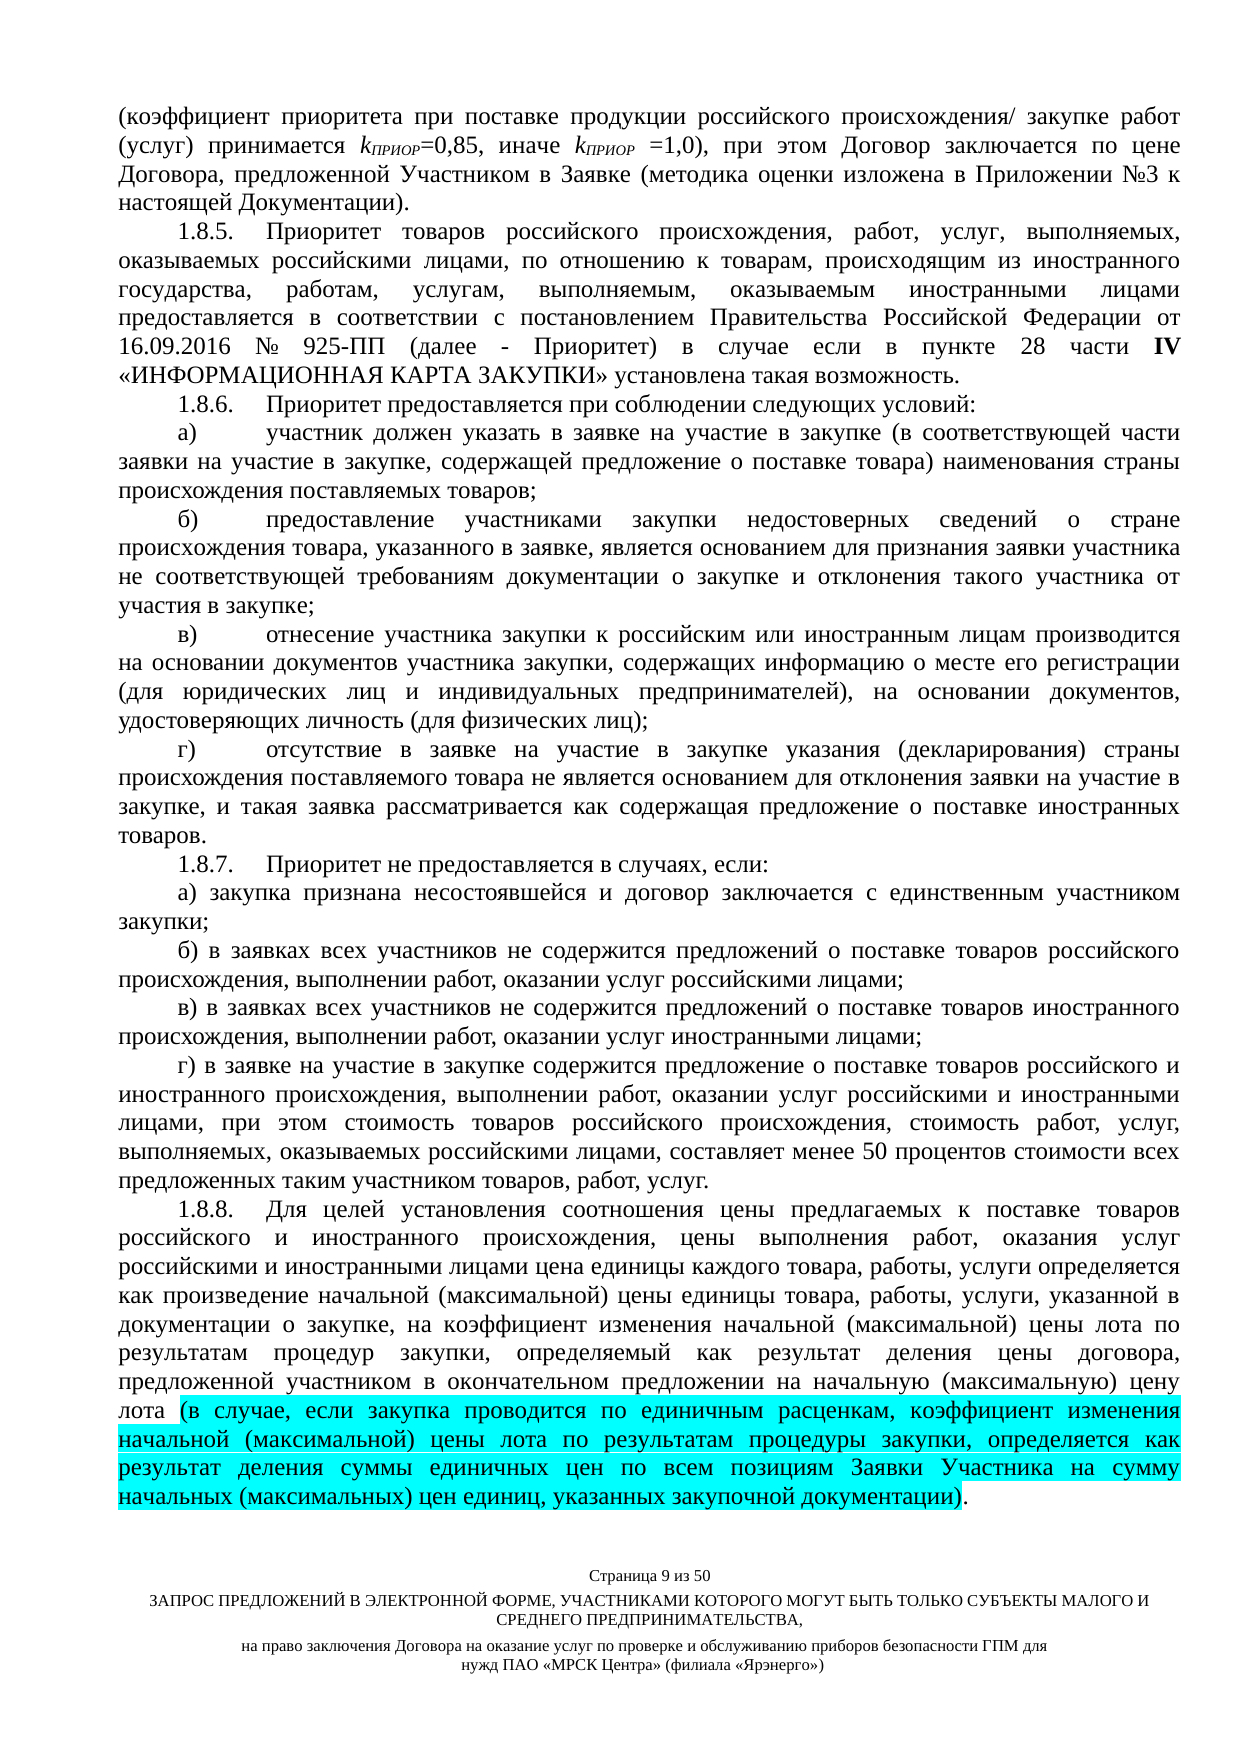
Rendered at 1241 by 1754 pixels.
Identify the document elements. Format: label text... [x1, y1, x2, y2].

list в) в заявках всех участников не содержится предложений о поставке товаров иностранного происхождения, выполнении работ, оказании услуг иностранными лицами; [118, 992, 1181, 1050]
subtitle Приоритет товаров российского происхождения, работ, услуг, выполняемых, оказываемых российскими лицами, по отношению к товарам, происходящим из иностранного государства, работам, услугам, выполняемым, оказываемым иностранными лицами предоставляется в соответствии с постановлением Правительства Российской Федерации от 16.09.2016 № 925-ПП (далее - Приоритет) в случае если в пункте 28 части IV «ИНФОРМАЦИОННАЯ КАРТА ЗАКУПКИ» установлена такая возможность. [118, 216, 1181, 389]
list участник должен указать в заявке на участие в закупке (в соответствующей части заявки на участие в закупке, содержащей предложение о поставке товара) наименования страны происхождения поставляемых товаров; [118, 417, 1181, 504]
subtitle Для целей установления соотношения цены предлагаемых к поставке товаров российского и иностранного происхождения, цены выполнения работ, оказания услуг российскими и иностранными лицами цена единицы каждого товара, работы, услуги определяется как произведение начальной (максимальной) цены единицы товара, работы, услуги, указанной в документации о закупке, на коэффициент изменения начальной (максимальной) цены лота по результатам процедур закупки, определяемый как результат деления цены договора, предложенной участником в окончательном предложении на начальную (максимальную) цену лота (в случае, если закупка проводится по единичным расценкам, коэффициент изменения начальной (максимальной) цены лота по результатам процедуры закупки, определяется как результат деления суммы единичных цен по всем позициям Заявки Участника на сумму начальных (максимальных) цен единиц, указанных закупочной документации). [118, 1194, 1181, 1424]
subtitle Приоритет не предоставляется в случаях, если: [118, 849, 1181, 877]
subtitle Приоритет предоставляется при соблюдении следующих условий: [118, 389, 1181, 417]
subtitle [118, 101, 1181, 216]
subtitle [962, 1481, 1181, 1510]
list а) закупка признана несостоявшейся и договор заключается с единственным участником закупки; [118, 877, 1181, 935]
list отсутствие в заявке на участие в закупке указания (декларирования) страны происхождения поставляемого товара не является основанием для отклонения заявки на участие в закупке, и такая заявка рассматривается как содержащая предложение о поставке иностранных товаров. [118, 734, 1181, 849]
list г) в заявке на участие в закупке содержится предложение о поставке товаров российского и иностранного происхождения, выполнении работ, оказании услуг российскими и иностранными лицами, при этом стоимость товаров российского происхождения, стоимость работ, услуг, выполняемых, оказываемых российскими лицами, составляет менее 50 процентов стоимости всех предложенных таким участником товаров, работ, услуг. [118, 1050, 1181, 1194]
list предоставление участниками закупки недостоверных сведений о стране происхождения товара, указанного в заявке, является основанием для признания заявки участника не соответствующей требованиям документации о закупке и отклонения такого участника от участия в закупке; [118, 504, 1181, 619]
list отнесение участника закупки к российским или иностранным лицам производится на основании документов участника закупки, содержащих информацию о месте его регистрации (для юридических лиц и индивидуальных предпринимателей), на основании документов, удостоверяющих личность (для физических лиц); [118, 619, 1181, 734]
list б) в заявках всех участников не содержится предложений о поставке товаров российского происхождения, выполнении работ, оказании услуг российскими лицами; [118, 935, 1181, 992]
